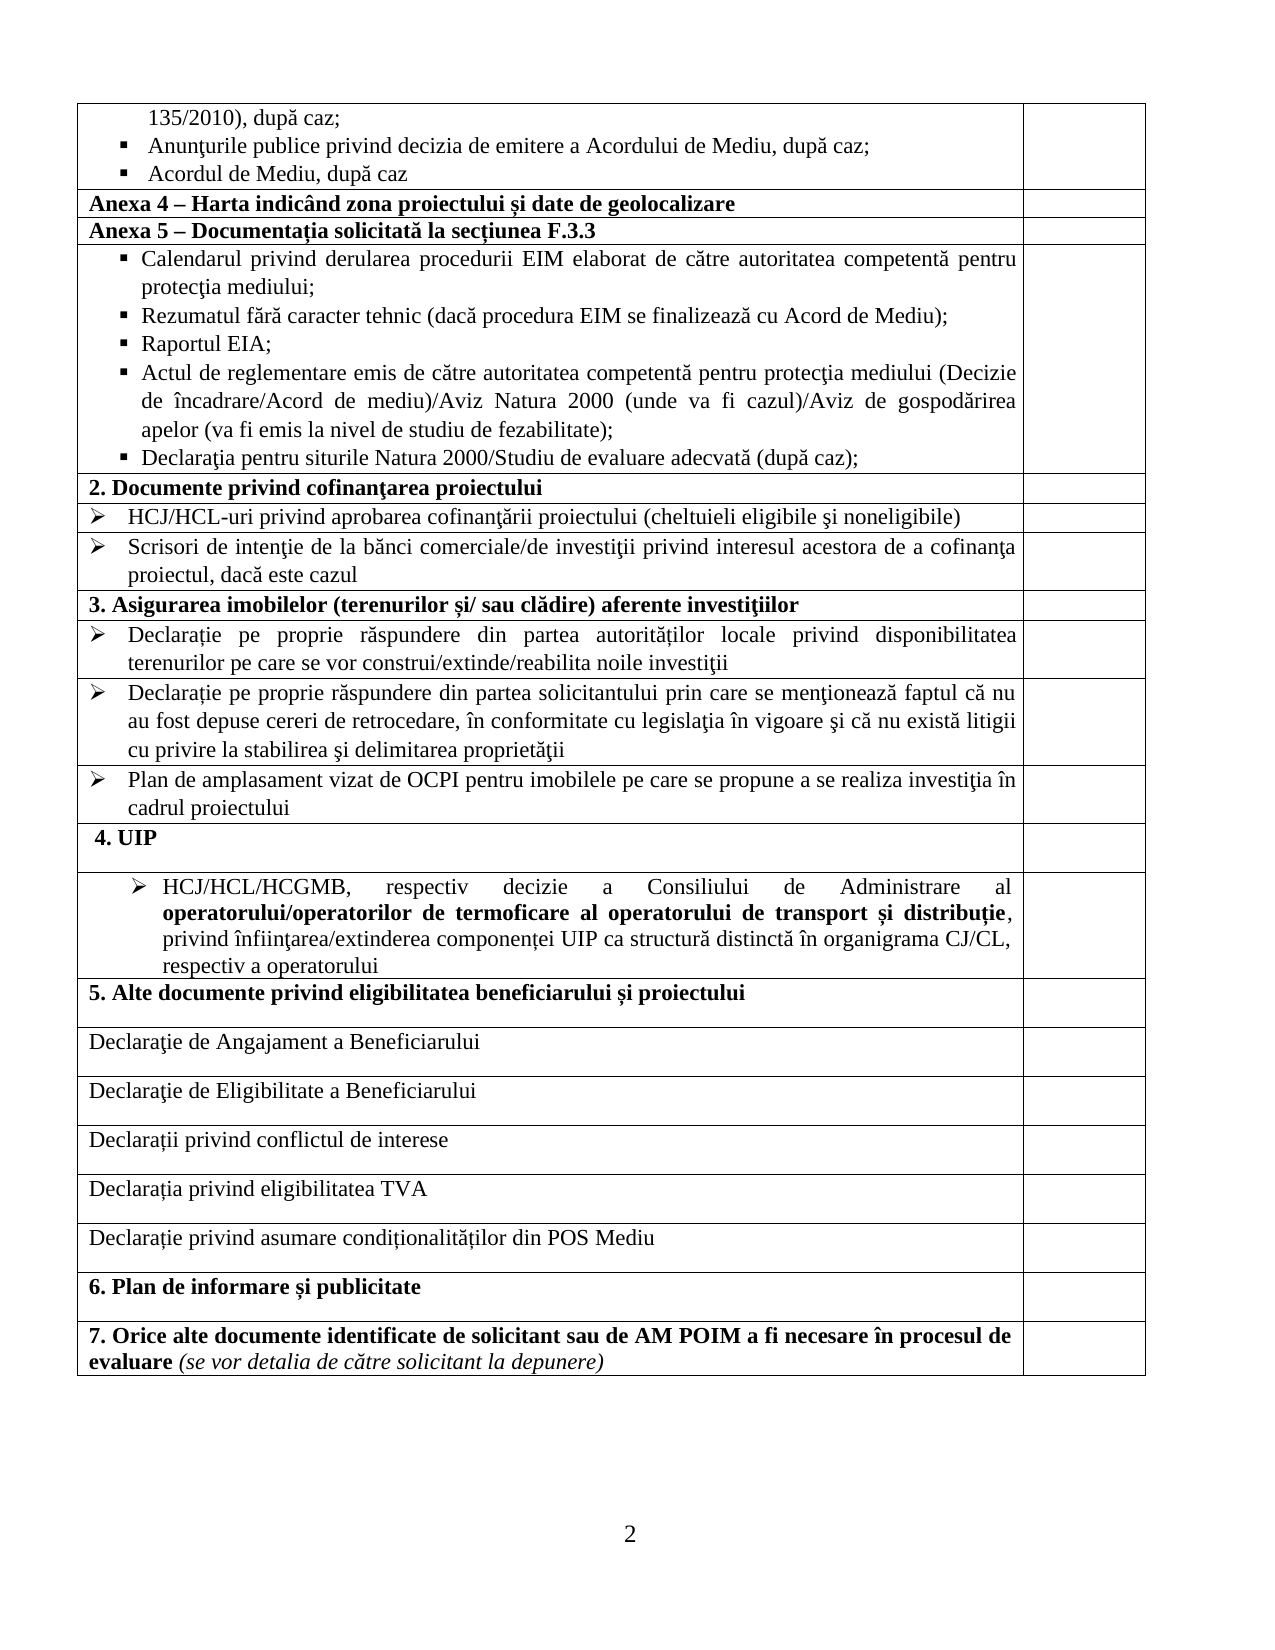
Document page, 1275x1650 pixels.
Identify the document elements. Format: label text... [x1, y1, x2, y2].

table_cell Declarație pe proprie răspundere din partea autorităților locale privind disponibilitatea terenurilor pe care se vor construi/extinde/reabilita noile investiţii [78, 621, 1023, 678]
table_cell [1024, 104, 1145, 189]
table_cell [1024, 1077, 1145, 1125]
table_cell [1024, 474, 1145, 502]
table_cell HCJ/HCL-uri privind aprobarea cofinanţării proiectului (cheltuieli eligibile şi noneligibile) [78, 504, 1023, 532]
table_cell [1024, 1273, 1145, 1321]
table_cell [1024, 824, 1145, 872]
table_cell Declarație privind asumare condiționalităților din POS Mediu [78, 1224, 1023, 1272]
table_cell [1024, 1028, 1145, 1076]
table_cell Calendarul privind derularea procedurii EIM elaborat de către autoritatea competentă pentru protecţia mediului; Rezumatul fără caracter tehnic (dacă procedura EIM se finalizează cu Acord de Mediu); Raportul EIA; Actul de reglementare emis de către autoritatea competentă pentru protecţia mediului (Decizie de încadrare/Acord de mediu)/Aviz Natura 2000 (unde va fi cazul)/Aviz de gospodărirea apelor (va fi emis la nivel de studiu de fezabilitate); Declaraţia pentru siturile Natura 2000/Studiu de evaluare adecvată (după caz); [78, 245, 1023, 473]
table_cell [1024, 873, 1145, 978]
table_cell [1024, 504, 1145, 532]
table_cell 4. UIP [78, 824, 1023, 872]
table_cell [1024, 1175, 1145, 1223]
table_cell HCJ/HCL/HCGMB, respectiv decizie a Consiliului de Administrare al operatorului/operatorilor de termoficare al operatorului de transport și distribuție, privind înfiinţarea/extinderea componenței UIP ca structură distinctă în organigrama CJ/CL, respectiv a operatorului [78, 873, 1023, 978]
table_cell [1024, 533, 1145, 590]
table_cell [1024, 591, 1145, 620]
table_cell Declaraţie de Eligibilitate a Beneficiarului [78, 1077, 1023, 1125]
table_cell [1024, 190, 1145, 217]
table_cell 5. Alte documente privind eligibilitatea beneficiarului și proiectului [78, 979, 1023, 1027]
table_cell Scrisori de intenţie de la bănci comerciale/de investiţii privind interesul acestora de a cofinanţa proiectul, dacă este cazul [78, 533, 1023, 590]
table_cell 6. Plan de informare și publicitate [78, 1273, 1023, 1321]
table_cell [1024, 621, 1145, 678]
table_cell Declaraţie de Angajament a Beneficiarului [78, 1028, 1023, 1076]
table_cell [1024, 1322, 1145, 1374]
table_cell [1024, 1126, 1145, 1174]
table_cell Declarația privind eligibilitatea TVA [78, 1175, 1023, 1223]
table_cell [1024, 679, 1145, 764]
table_cell [1024, 245, 1145, 473]
table_cell 3. Asigurarea imobilelor (terenurilor și/ sau clădire) aferente investiţiilor [78, 591, 1023, 620]
table_cell 7. Orice alte documente identificate de solicitant sau de AM POIM a fi necesare în procesul de evaluare (se vor detalia de către solicitant la depunere) [78, 1322, 1023, 1374]
table_cell [1024, 979, 1145, 1027]
table_cell Anexa 4 – Harta indicând zona proiectului și date de geolocalizare [78, 190, 1023, 217]
table_cell Anexa 5 – Documentația solicitată la secțiunea F.3.3 [78, 218, 1023, 244]
table_cell 2. Documente privind cofinanţarea proiectului [78, 474, 1023, 502]
table_cell [1024, 1224, 1145, 1272]
table_cell Declarație pe proprie răspundere din partea solicitantului prin care se menţionează faptul că nu au fost depuse cereri de retrocedare, în conformitate cu legislaţia în vigoare şi că nu există litigii cu privire la stabilirea şi delimitarea proprietăţii [78, 679, 1023, 764]
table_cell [78, 104, 1023, 189]
table_cell Declarații privind conflictul de interese [78, 1126, 1023, 1174]
table_cell [1024, 766, 1145, 823]
table_cell Plan de amplasament vizat de OCPI pentru imobilele pe care se propune a se realiza investiţia în cadrul proiectului [78, 766, 1023, 823]
table_cell [1024, 218, 1145, 244]
